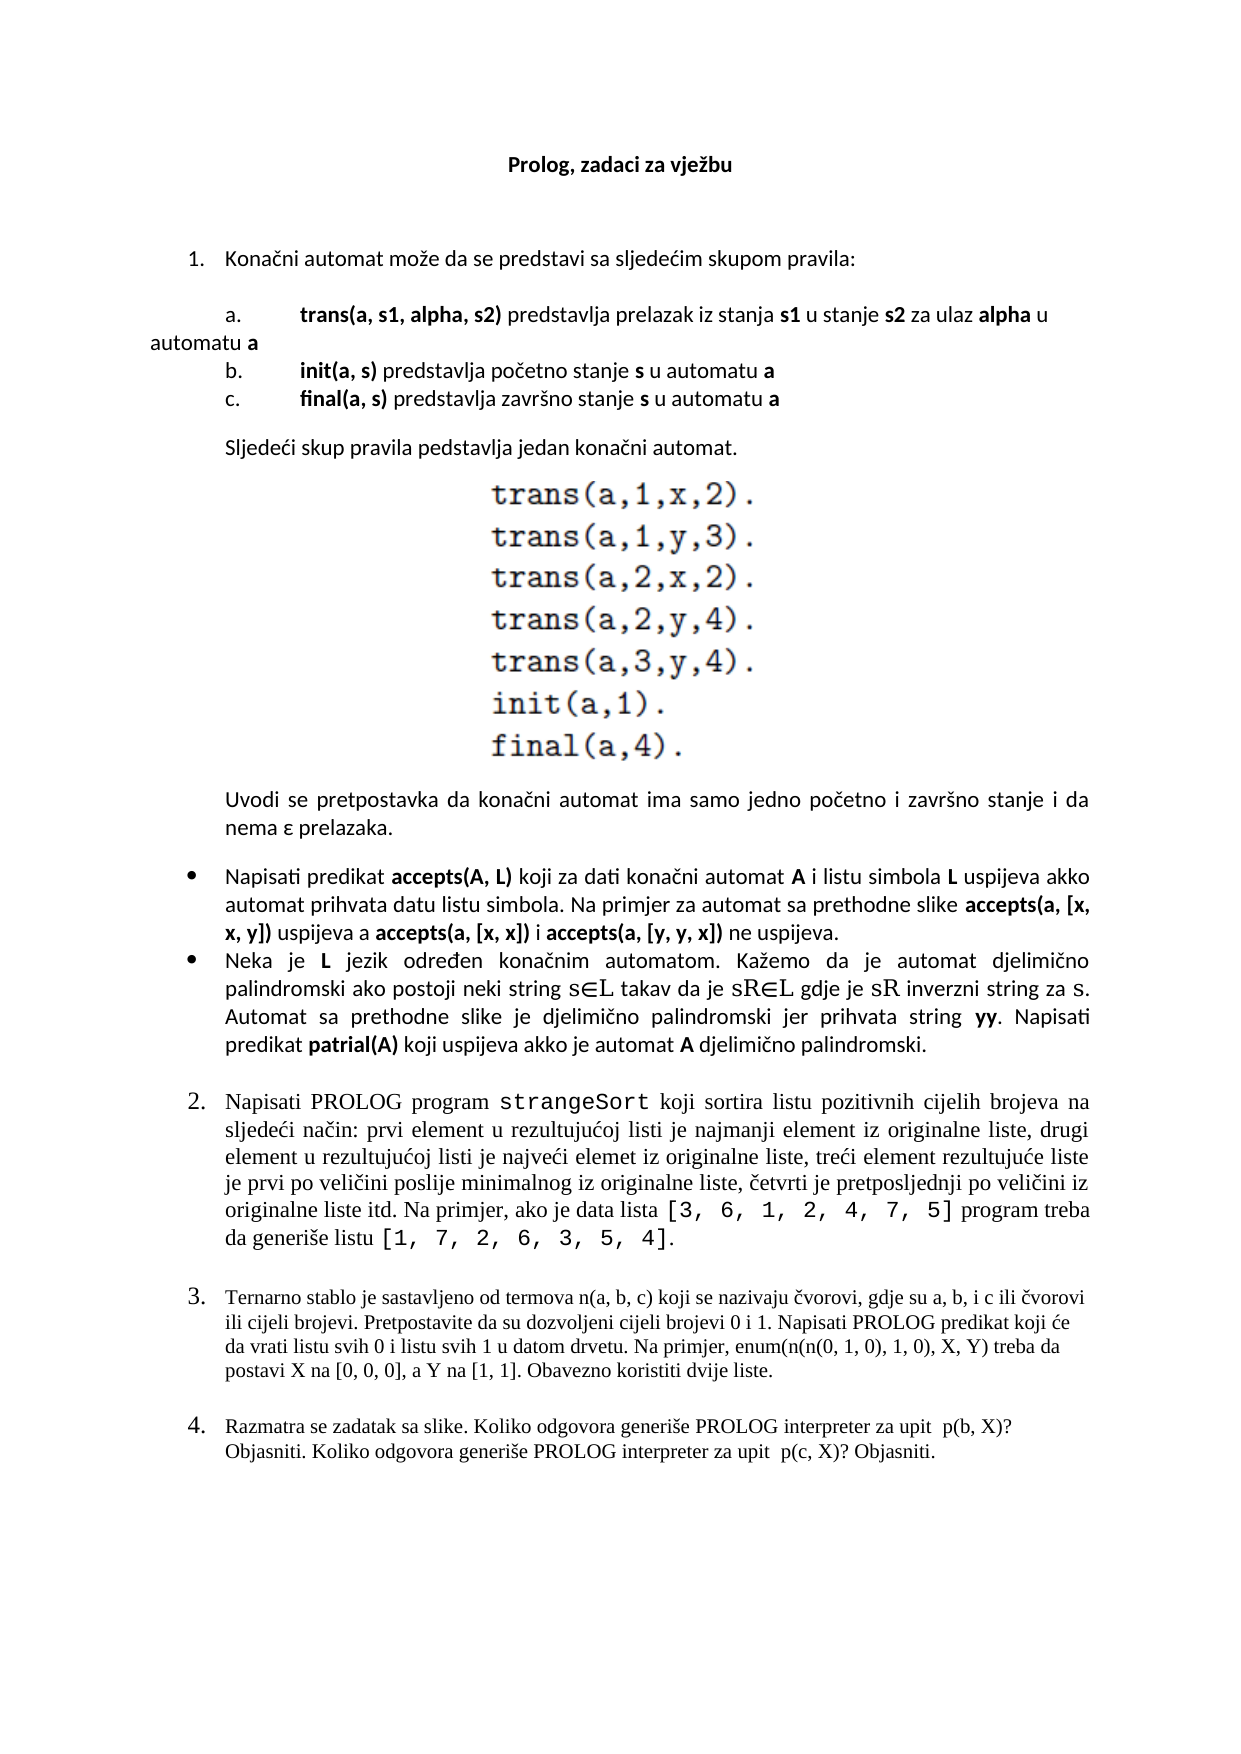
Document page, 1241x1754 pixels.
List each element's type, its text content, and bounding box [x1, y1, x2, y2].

picture [487, 481, 753, 764]
list Neka je L jezik određen konačnim automatom. Kažemo da je automat djelimično palindromski ako postoji neki string s∈L takav da je sR∈L gdje je sR inverzni string za s. Automat sa prethodne slike je djelimično palindromski jer prihvata string yy. Napisati predikat patrial(A) koji uspijeva akko je automat A djelimično palindromski. [187, 946, 1090, 1058]
list Ternarno stablo je sastavljeno od termova n(a, b, c) koji se nazivaju čvorovi, gdje su a, b, i c ili čvorovi ili cijeli brojevi. Pretpostavite da su dozvoljeni cijeli brojevi 0 i 1. Napisati PROLOG predikat koji će da vrati listu svih 0 i listu svih 1 u datom drvetu. Na primjer, enum(n(n(0, 1, 0), 1, 0), X, Y) treba da postavi X na [0, 0, 0], a Y na [1, 1]. Obavezno koristiti dvije liste. [187, 1281, 1090, 1382]
list final(a, s) predstavlja završno stanje s u automatu a [150, 384, 1090, 412]
text Sljedeći skup pravila pedstavlja jedan konačni automat. [150, 433, 1090, 461]
list Razmatra se zadatak sa slike. Koliko odgovora generiše PROLOG interpreter za upit p(b, X)? Objasniti. Koliko odgovora generiše PROLOG interpreter za upit p(c, X)? Objasniti. [187, 1411, 1090, 1463]
list Napisati predikat accepts(A, L) koji za dati konačni automat A i listu simbola L uspijeva akko automat prihvata datu listu simbola. Na primjer za automat sa prethodne slike accepts(a, [x, x, y]) uspijeva a accepts(a, [x, x]) i accepts(a, [y, y, x]) ne uspijeva. [187, 862, 1090, 946]
list init(a, s) predstavlja početno stanje s u automatu a [150, 356, 1090, 384]
list Napisati PROLOG program strangeSort koji sortira listu pozitivnih cijelih brojeva na sljedeći način: prvi element u rezultujućoj listi je najmanji element iz originalne liste, drugi element u rezultujućoj listi je najveći elemet iz originalne liste, treći element rezultujuće liste je prvi po veličini poslije minimalnog iz originalne liste, četvrti je pretposljednji po veličini iz originalne liste itd. Na primjer, ako je data lista [3, 6, 1, 2, 4, 7, 5] program treba da generiše listu [1, 7, 2, 6, 3, 5, 4]. [187, 1086, 1090, 1252]
list trans(a, s1, alpha, s2) predstavlja prelazak iz stanja s1 u stanje s2 za ulaz alpha u automatu a [150, 300, 1090, 356]
text Uvodi se pretpostavka da konačni automat ima samo jedno početno i završno stanje i da nema ε prelazaka. [225, 785, 1090, 841]
text Prolog, zadaci za vježbu [150, 150, 1090, 178]
list Konačni automat može da se predstavi sa sljedećim skupom pravila: [187, 244, 1090, 272]
